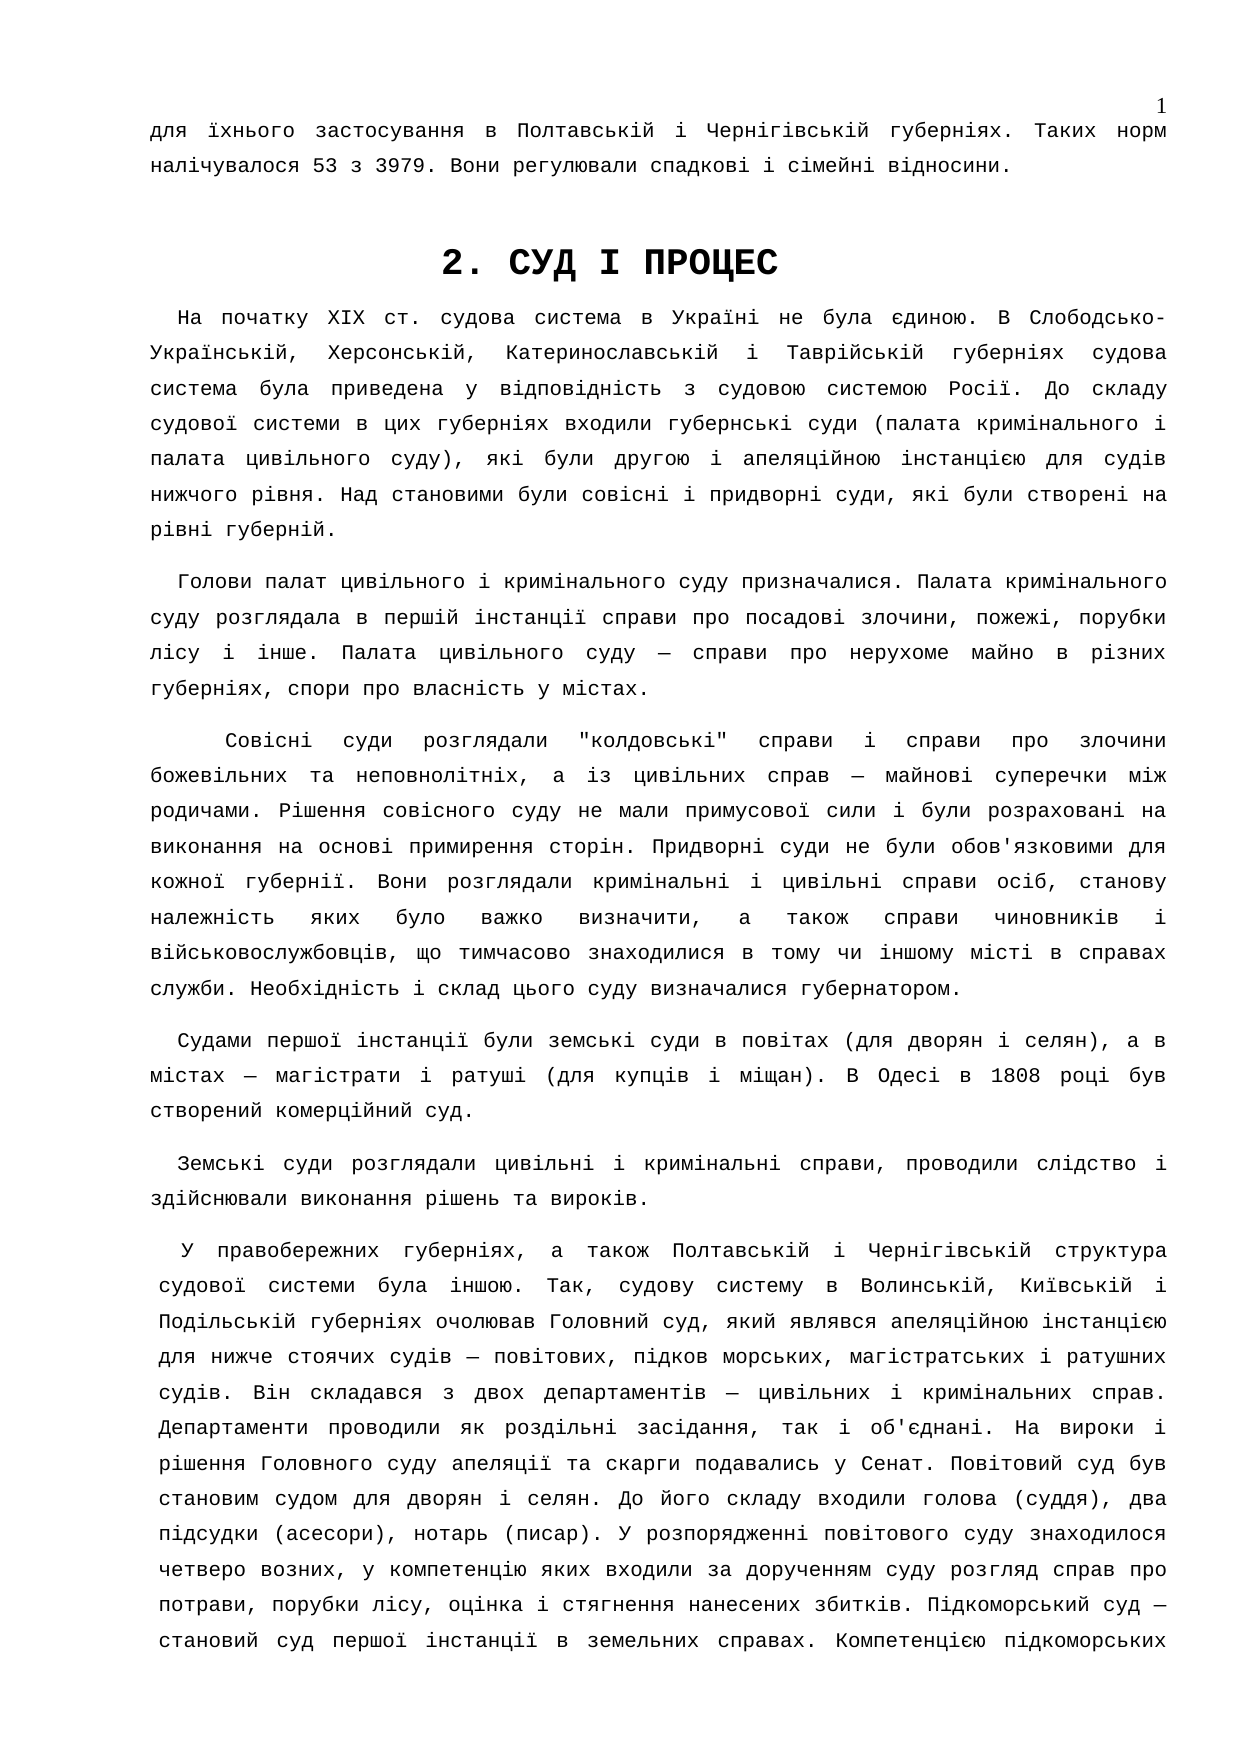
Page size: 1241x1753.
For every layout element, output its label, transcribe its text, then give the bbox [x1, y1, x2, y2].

text Голови палат цивільного і кримінального суду призначалися. Палата кримінального суду розглядала в першій інстанції справи про посадові злочини, пожежі, порубки лісу і інше. Палата цивільного суду — справи про нерухоме майно в різних губерніях, спори про власність у містах. [150, 571, 1167, 701]
text Земські суди розглядали цивільні і кримінальні справи, проводили слідство і здійснювали виконання рішень та вироків. [150, 1153, 1167, 1212]
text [150, 120, 1167, 179]
text Судами першої інстанції були земські суди в повітах (для дворян і селян), а в містах — магістрати і ратуші (для купців і міщан). В Одесі в 1808 році був створений комерційний суд. [150, 1030, 1167, 1124]
text На початку XIX ст. судова система в Україні не була єдиною. В Слободсько-Українській, Херсонській, Катеринославській і Таврійській губерніях судова система була приведена у відповідність з судовою системою Росії. До складу судової системи в цих губерніях входили губернські суди (палата кримінального і палата цивільного суду), які були другою і апеляційною інстанцією для судів нижчого рівня. Над становими були совісні і придворні суди, які були створені на рівні губерній. [150, 307, 1167, 543]
text Совісні суди розглядали "колдовські" справи і справи про злочини божевільних та неповнолітніх, а із цивільних справ — майнові суперечки між родичами. Рішення совісного суду не мали примусової сили і були розраховані на виконання на основі примирення сторін. Придворні суди не були обов'язковими для кожної губернії. Вони розглядали кримінальні і цивільні справи осіб, станову належність яких було важко визначити, а також справи чиновників і військовослужбовців, що тимчасово знаходилися в тому чи іншому місті в справах служби. Необхідність і склад цього суду визначалися губернатором. [150, 730, 1167, 1001]
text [158, 1240, 1167, 1653]
text 2. СУД І ПРОЦЕС [171, 243, 1167, 286]
